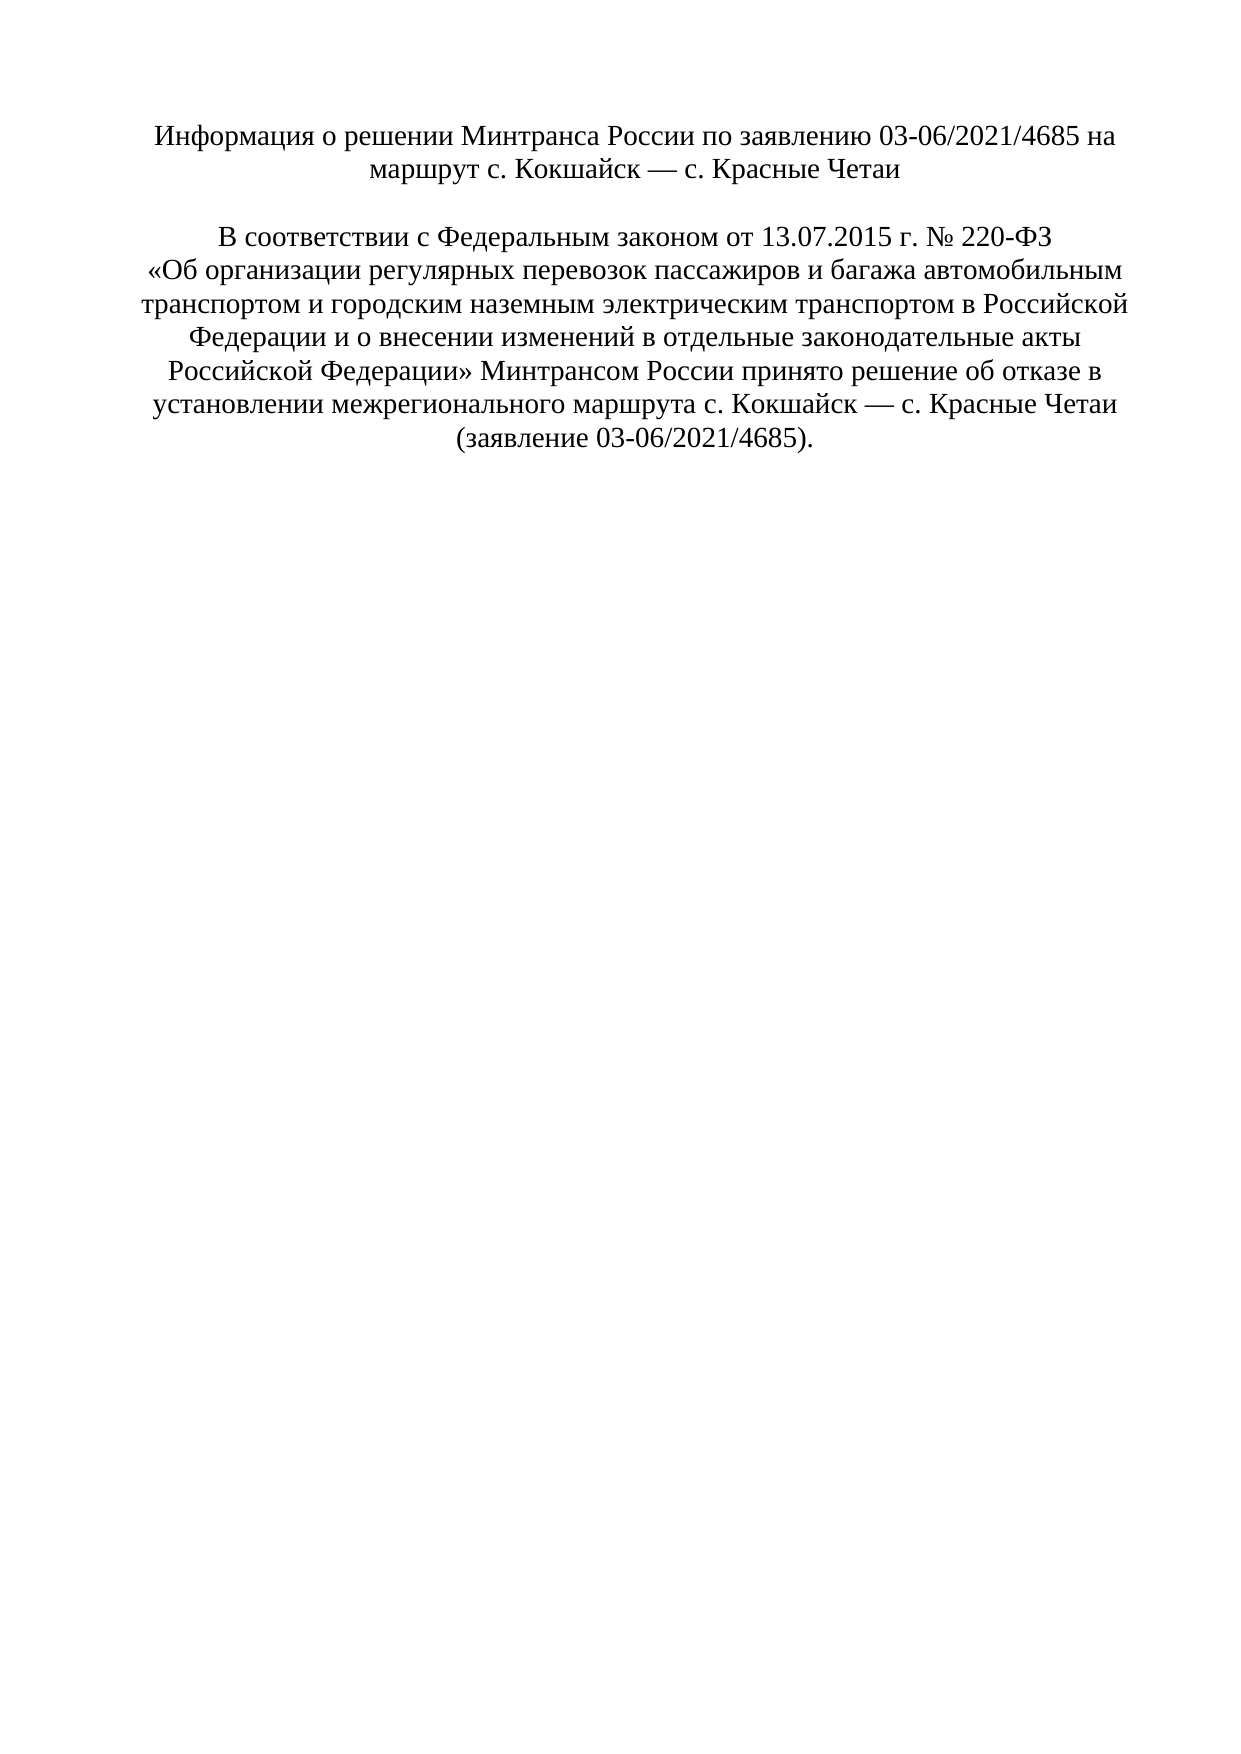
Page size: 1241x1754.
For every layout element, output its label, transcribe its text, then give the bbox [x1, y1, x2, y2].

text Информация о решении Минтранса России по заявлению 03-06/2021/4685 на маршрут с. Кокшайск — с. Красные Четаи [118, 118, 1152, 185]
text В соответствии с Федеральным законом от 13.07.2015 г. № 220-ФЗ «Об организации регулярных перевозок пассажиров и багажа автомобильным транспортом и городским наземным электрическим транспортом в Российской Федерации и о внесении изменений в отдельные законодательные акты Российской Федерации» Минтрансом России принято решение об отказе в установлении межрегионального маршрута с. Кокшайск — с. Красные Четаи (заявление 03-06/2021/4685). [118, 219, 1152, 453]
